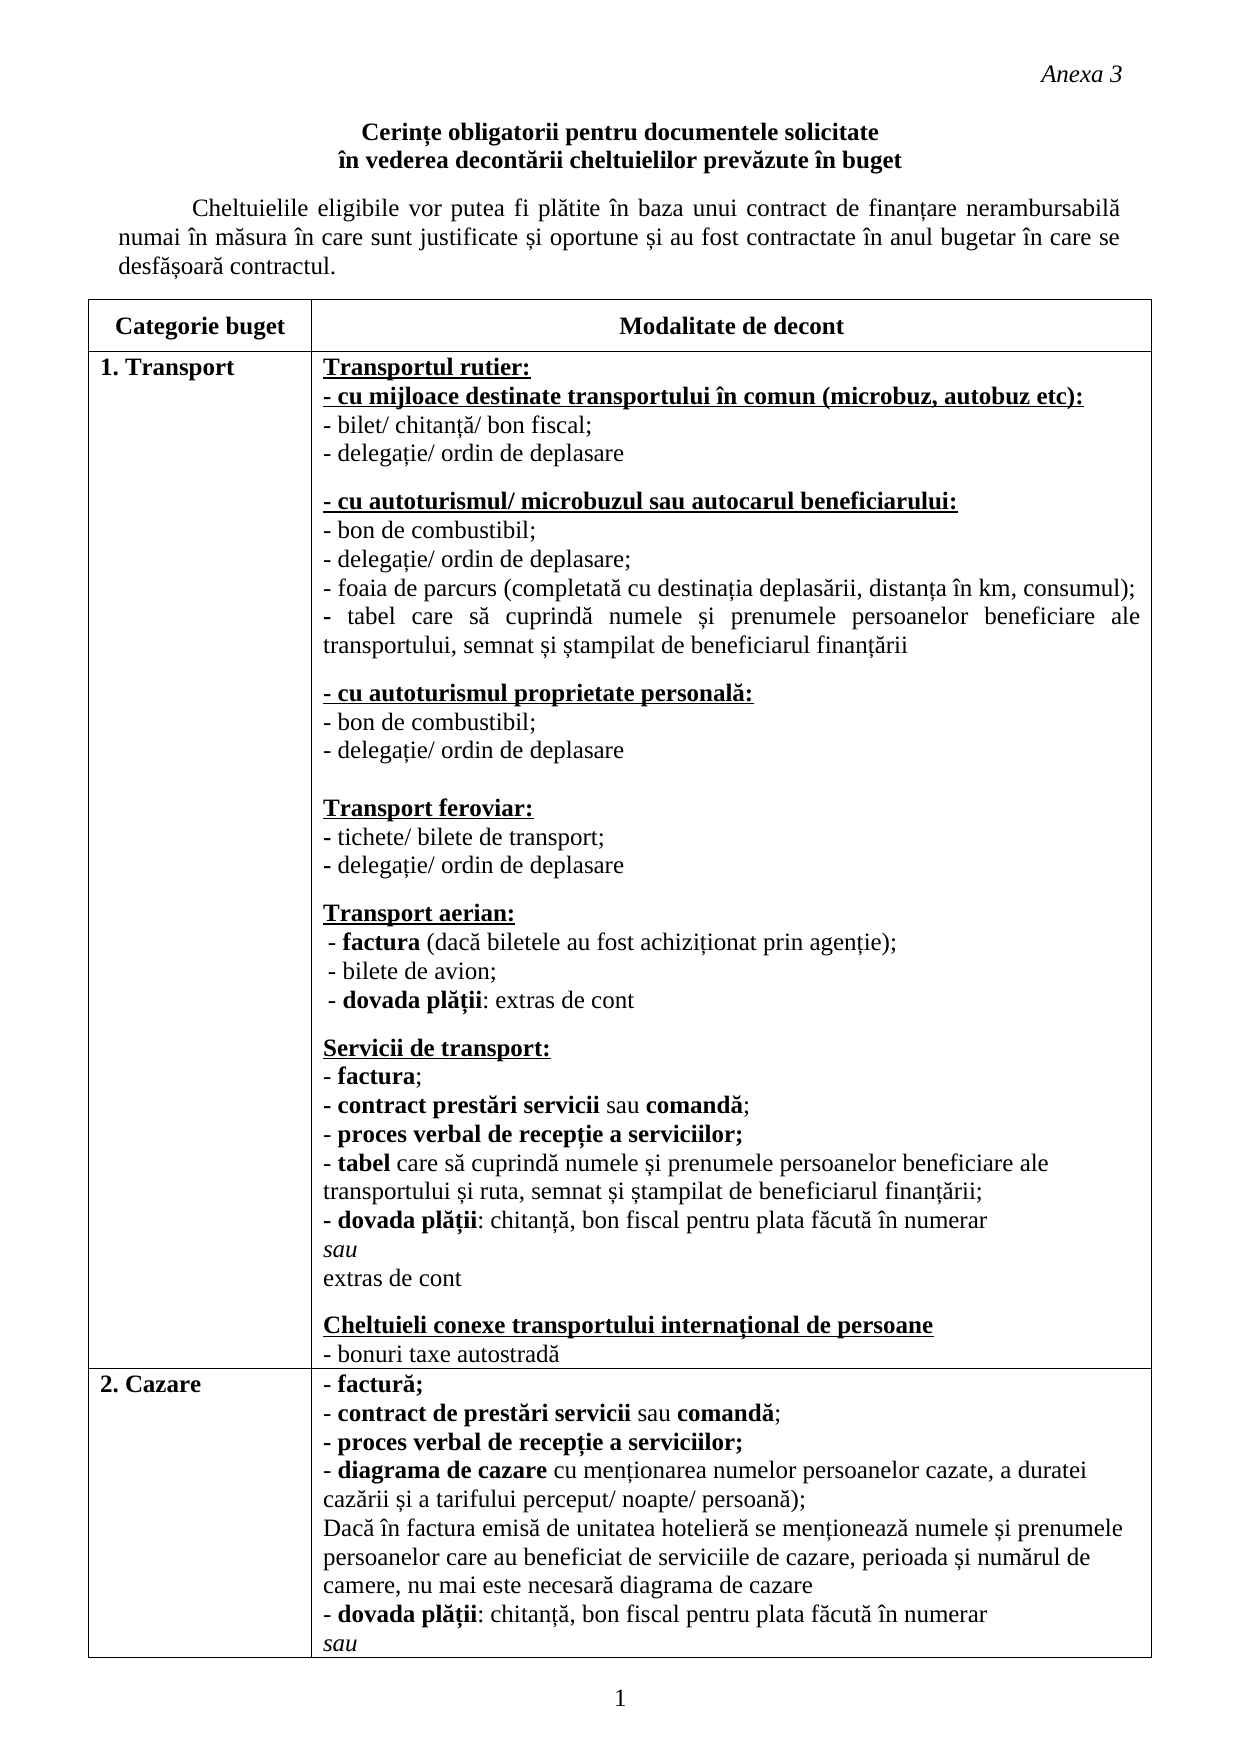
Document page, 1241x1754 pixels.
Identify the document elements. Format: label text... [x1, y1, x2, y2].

table_cell Transportul rutier: - cu mijloace destinate transportului în comun (microbuz, autobuz etc): - bilet/ chitanță/ bon fiscal; - delegație/ ordin de deplasare - cu autoturismul/ microbuzul sau autocarul beneficiarului: - bon de combustibil; - delegație/ ordin de deplasare; - foaia de parcurs (completată cu destinația deplasării, distanța în km, consumul); - tabel care să cuprindă numele și prenumele persoanelor beneficiare ale transportului, semnat și ștampilat de beneficiarul finanțării - cu autoturismul proprietate personală: - bon de combustibil; - delegație/ ordin de deplasare Transport feroviar: - tichete/ bilete de transport; - delegație/ ordin de deplasare Transport aerian: factura (dacă biletele au fost achiziționat prin agenție); bilete de avion; dovada plății: extras de cont Servicii de transport: - factura; - contract prestări servicii sau comandă; - proces verbal de recepție a serviciilor; - tabel care să cuprindă numele și prenumele persoanelor beneficiare ale transportului și ruta, semnat și ștampilat de beneficiarul finanțării; - dovada plății: chitanță, bon fiscal pentru plata făcută în numerar sau extras de cont Cheltuieli conexe transportului internațional de persoane - bonuri taxe autostradă [312, 352, 1151, 1368]
text în vederea decontării cheltuielilor prevăzute în buget [118, 145, 1122, 174]
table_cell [312, 1369, 1151, 1657]
text Cheltuielile eligibile vor putea fi plătite în baza unui contract de finanțare nerambursabilă numai în măsura în care sunt justificate și oportune și au fost contractate în anul bugetar în care se desfășoară contractul. [118, 193, 1122, 279]
table_header Modalitate de decont [312, 300, 1151, 351]
text Cerințe obligatorii pentru documentele solicitate [118, 117, 1122, 145]
table_cell 2. Cazare [89, 1369, 311, 1657]
table_cell 1. Transport [89, 352, 311, 1368]
table_header Categorie buget [89, 300, 311, 351]
